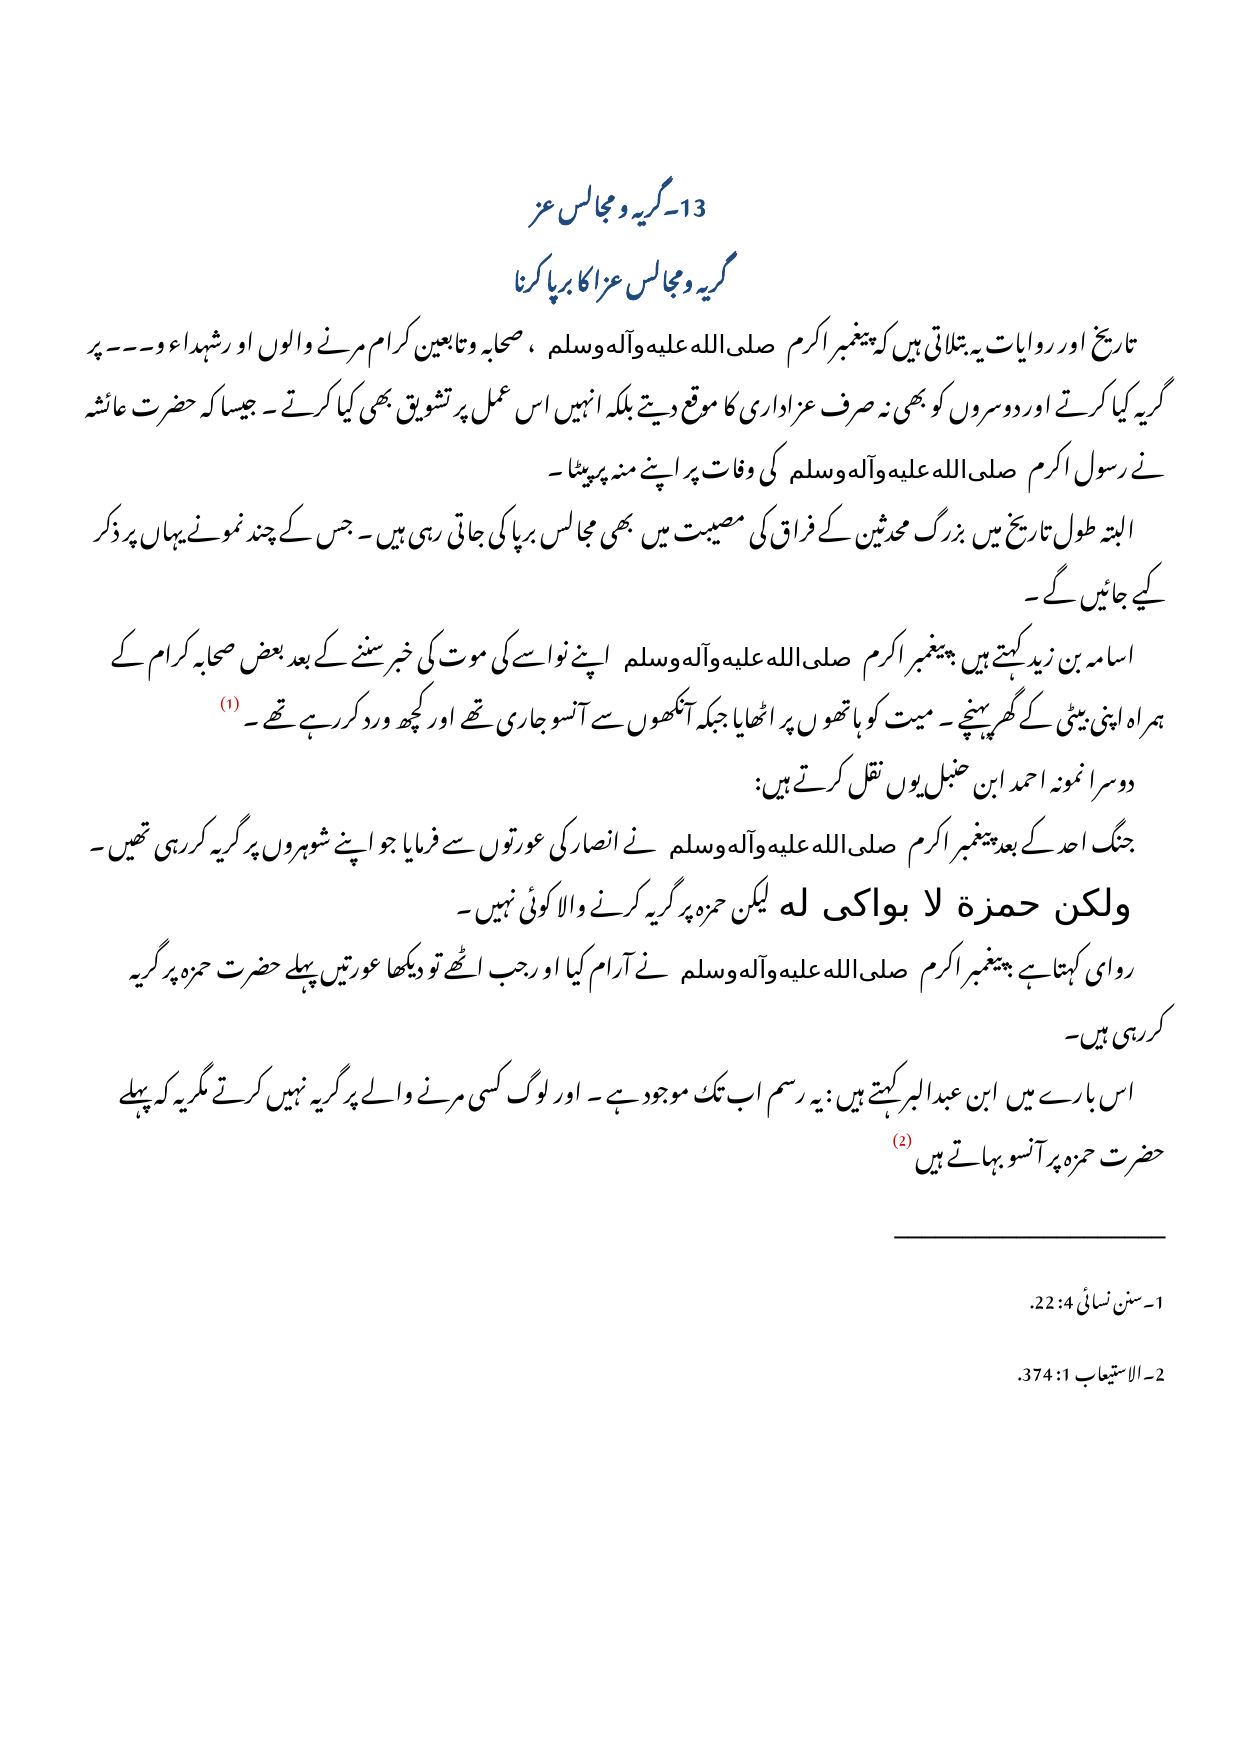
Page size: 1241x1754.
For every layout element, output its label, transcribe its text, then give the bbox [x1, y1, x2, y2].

subtitle 13۔گریہ و مجالس عز [75, 106, 1165, 231]
text اس بارے میں ابن عبدالبر کہتے ہیں : یہ رسم اب تک موجود ہے ۔ اور لوگ کسی مرنے والے پر گریہ نہیں کرتے مگر یہ کہ پہلے حضرت حمزہ پر آنسو بہاتے ہیں (2) [75, 1056, 1165, 1181]
text تاریخ اور روایات یہ بتلاتی ہیں کہ پیغمبر اکرم صلى‌الله‌عليه‌وآله‌وسلم ، صحابہ وتابعین کرام مرنے والوں او رشہداء و۔۔۔ پر گریہ کیا کرتے اور دوسروں کو بھی نہ صرف عزاداری کا موقع دیتے بلکہ انہیں اس عمل پر تشویق بھی کیا کرتے ۔ جیسا کہ حضرت عائشہ نے رسول اکرم صلى‌الله‌عليه‌وآله‌وسلم کی وفات پر اپنے منہ پر پیٹا ۔ [75, 306, 1165, 494]
text 2۔الاستیعاب 1: 374. [75, 1346, 1165, 1393]
text البتہ طول تاریخ میں بزرگ محدثین کے فراق کی مصیبت میں بھی مجالس برپا کی جاتی رہی ہیں ۔ جس کے چند نمونے یہاں پر ذکر کیے جائیں گے ۔ [75, 494, 1165, 619]
text جنگ احد کے بعد پیغمبر اکرم صلى‌الله‌عليه‌وآله‌وسلم نے انصار کی عورتوں سے فرمایا جو اپنے شوہروں پر گریہ کررہی تھیں ۔ [75, 806, 1165, 869]
text روای کہتاہے : پیغمبر اکرم صلى‌الله‌عليه‌وآله‌وسلم نے آرام کیا او رجب اٹھے تو دیکھا عورتیں پہلے حضرت حمزہ پر گریہ کررہی ہیں۔ [75, 931, 1165, 1056]
text 1۔سنن نسائی 4: 22. [75, 1274, 1165, 1321]
text ولکن حمزة لا بواکی له لیکن حمزہ پر گریہ کرنے والا کوئی نہیں ۔ [75, 869, 1165, 931]
subtitle گریہ ومجالس عزا کا برپا کرنا [75, 244, 1165, 306]
text ____________________ [75, 1181, 1165, 1249]
text دوسرا نمونہ احمد ابن حنبل یوں نقل کرتے ہیں: [75, 744, 1165, 806]
text اسامہ بن زید کہتے ہیں : پیغمبر اکرم صلى‌الله‌عليه‌وآله‌وسلم اپنے نواسے کی موت کی خبر سننے کے بعد بعض صحابہ کرام کے ہمراہ اپنی بیٹی کے گھرپہنچے ۔ میت کو ہاتھو ں پر اٹھایا جبکہ آنکھوں سے آنسو جاری تھے اور کچھ ورد کررہے تھے ۔ (1) [75, 619, 1165, 744]
